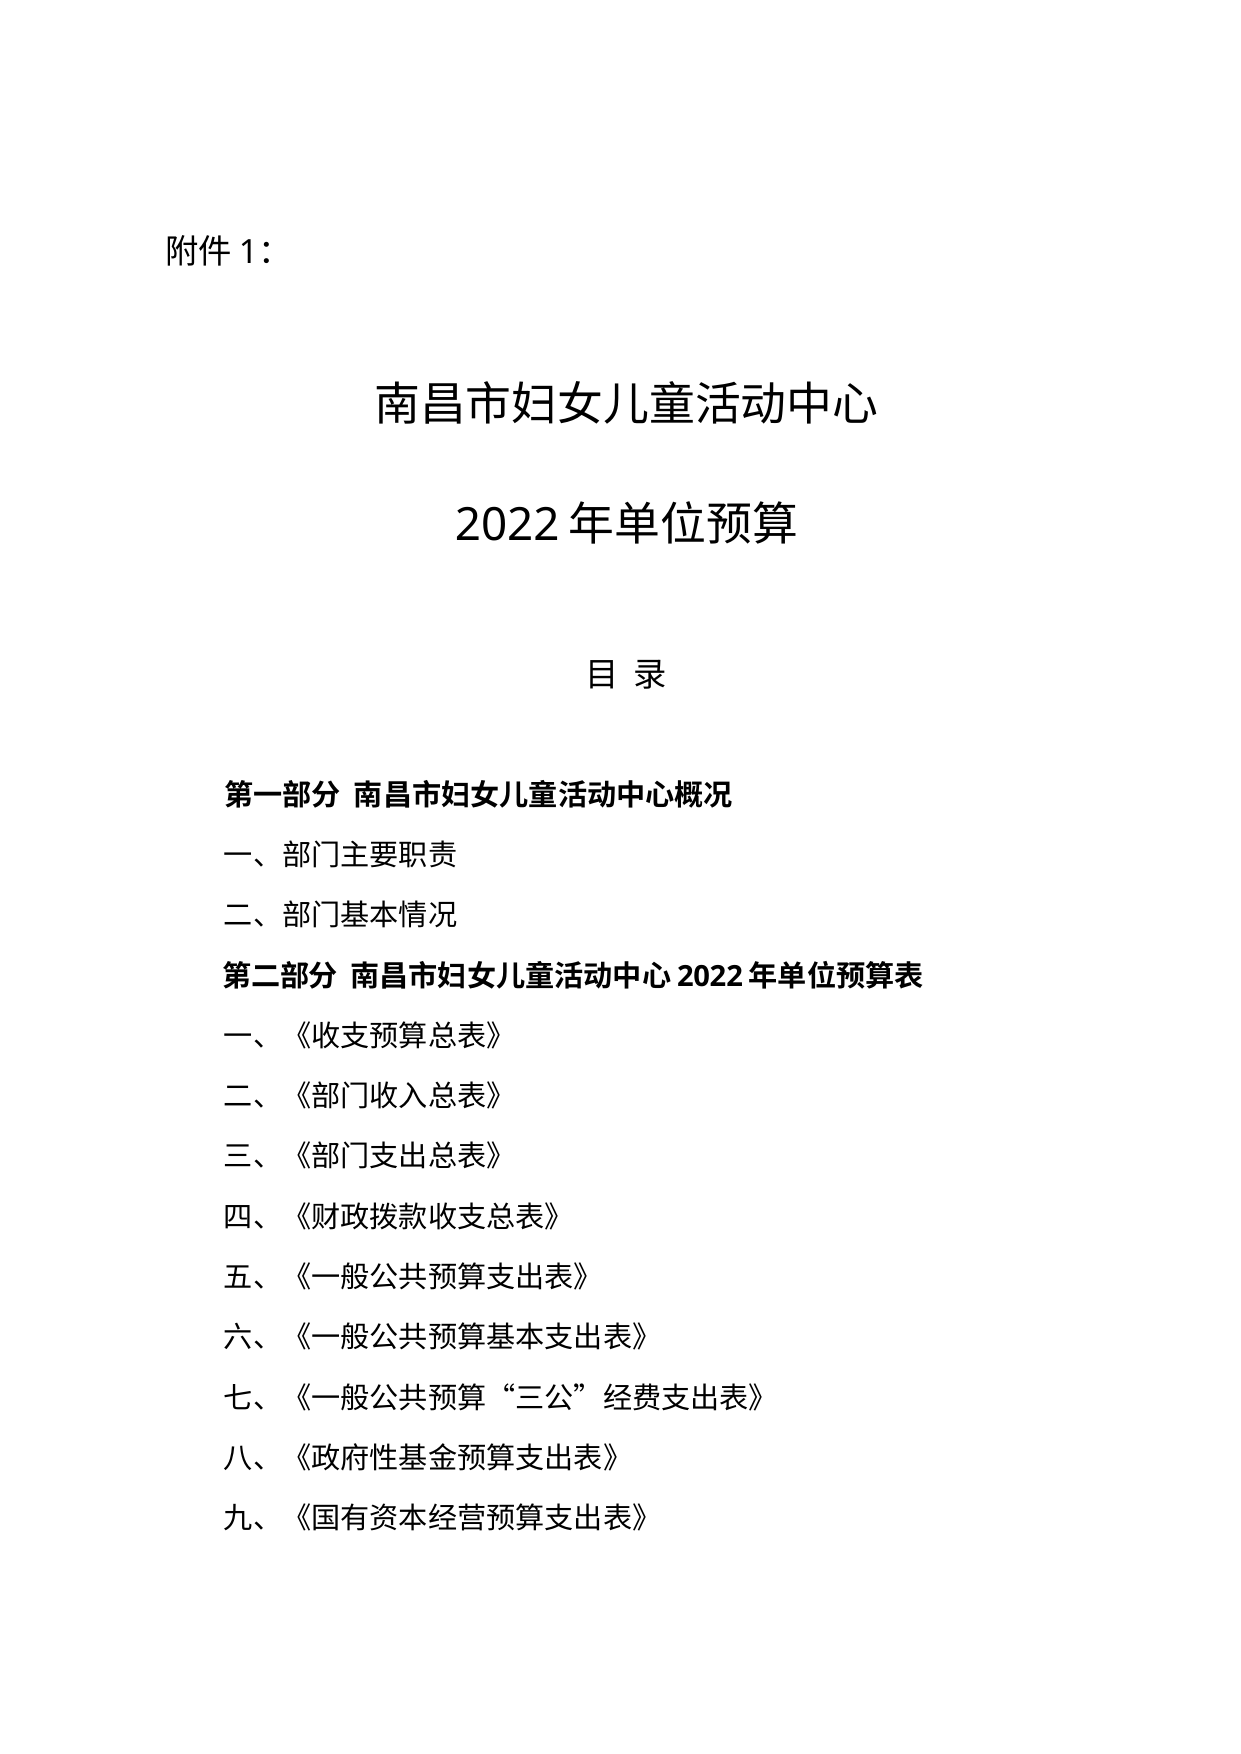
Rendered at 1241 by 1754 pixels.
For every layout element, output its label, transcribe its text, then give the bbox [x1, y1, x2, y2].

text 2022年单位预算 [165, 461, 1087, 581]
text 六、《一般公共预算基本支出表》 [165, 1305, 1087, 1365]
text 二、部门基本情况 [165, 883, 1087, 943]
text 二、《部门收入总表》 [165, 1064, 1087, 1124]
text 一、《收支预算总表》 [165, 1003, 1087, 1064]
text 八、《政府性基金预算支出表》 [165, 1426, 1087, 1486]
text 五、《一般公共预算支出表》 [165, 1245, 1087, 1305]
text 一、部门主要职责 [165, 822, 1087, 883]
text 第一部分 南昌市妇女儿童活动中心概况 [165, 762, 1087, 822]
text 南昌市妇女儿童活动中心 [165, 340, 1087, 461]
text 附件1： [165, 219, 1087, 280]
text 第二部分 南昌市妇女儿童活动中心2022年单位预算表 [165, 943, 1087, 1003]
text 三、《部门支出总表》 [165, 1124, 1087, 1184]
text 四、《财政拨款收支总表》 [165, 1184, 1087, 1245]
text 九、《国有资本经营预算支出表》 [165, 1486, 1087, 1546]
text 目 录 [165, 642, 1087, 702]
text 七、《一般公共预算“三公”经费支出表》 [165, 1365, 1087, 1426]
